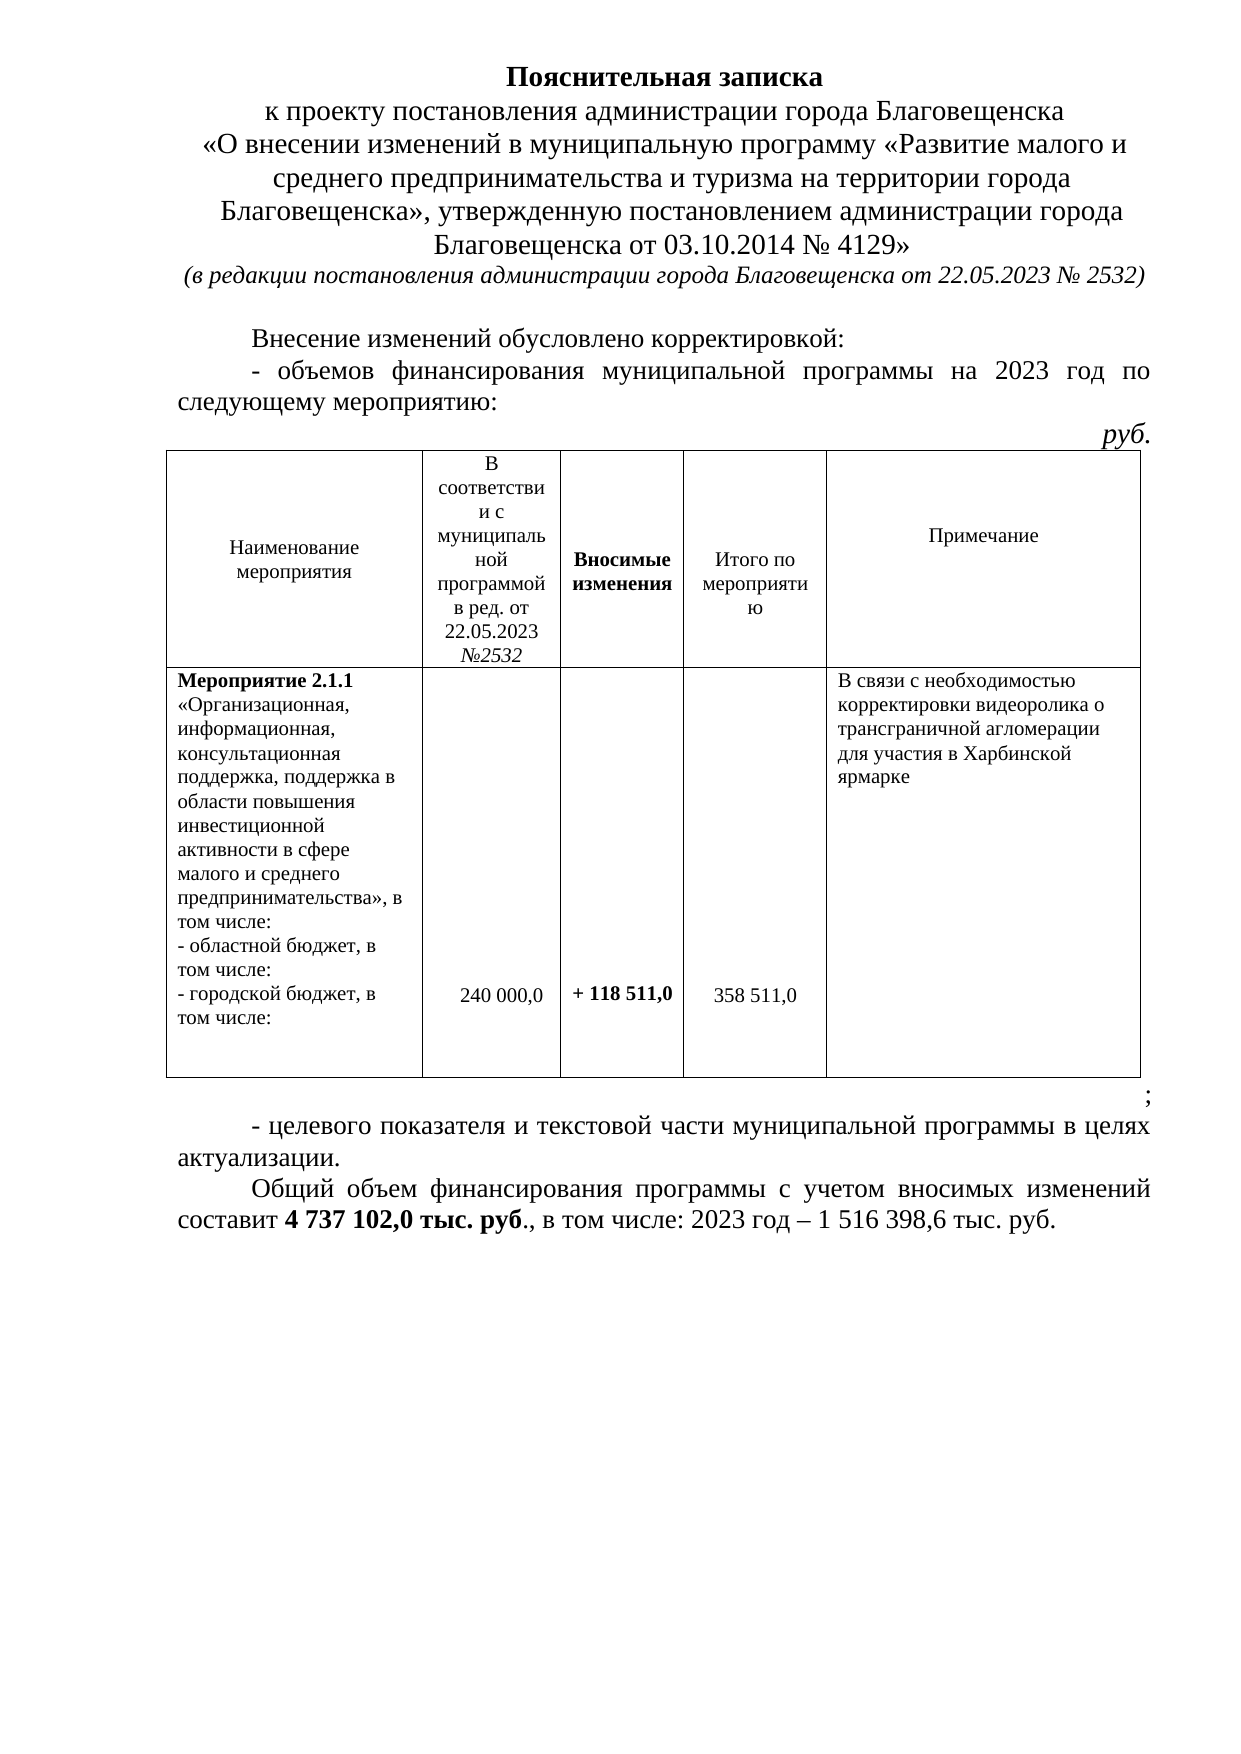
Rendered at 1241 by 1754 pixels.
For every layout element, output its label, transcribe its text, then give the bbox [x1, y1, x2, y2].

table_header Итого по мероприятию [684, 451, 826, 667]
text руб. [177, 416, 1152, 449]
text Общий объем финансирования программы с учетом вносимых изменений составит 4 737 102,0 тыс. руб., в том числе: 2023 год – 1 516 398,6 тыс. руб. [177, 1172, 1152, 1234]
table_cell + 118 511,0 [561, 668, 683, 1077]
text к проекту постановления администрации города Благовещенска [177, 93, 1152, 126]
text ; [177, 1078, 1152, 1109]
table_header Примечание [827, 451, 1140, 667]
table_header Наименование мероприятия [167, 451, 422, 667]
text (в редакции постановления администрации города Благовещенска от 22.05.2023 № 2532) [177, 260, 1152, 289]
table_cell Мероприятие 2.1.1 «Организационная, информационная, консультационная поддержка, поддержка в области повышения инвестиционной активности в сфере малого и среднего предпринимательства», в том числе: - областной бюджет, в том числе: - городской бюджет, в том числе: [167, 668, 422, 1077]
table_header Вносимые изменения [561, 451, 683, 667]
table_cell 240 000,0 [423, 668, 560, 1077]
table_cell 358 511,0 [684, 668, 826, 1077]
text - объемов финансирования муниципальной программы на 2023 год по следующему мероприятию: [177, 354, 1152, 416]
text «О внесении изменений в муниципальную программу «Развитие малого и среднего предпринимательства и туризма на территории города Благовещенска», утвержденную постановлением администрации города Благовещенска от 03.10.2014 № 4129» [177, 126, 1152, 260]
table_cell В связи с необходимостью корректировки видеоролика о трансграничной агломерации для участия в Харбинской ярмарке [827, 668, 1140, 1077]
text Пояснительная записка [177, 59, 1152, 93]
table_header В соответствии с муниципальной программой в ред. от 22.05.2023 №2532 [423, 451, 560, 667]
text Внесение изменений обусловлено корректировкой: [177, 323, 1152, 354]
text - целевого показателя и текстовой части муниципальной программы в целях актуализации. [177, 1109, 1152, 1172]
